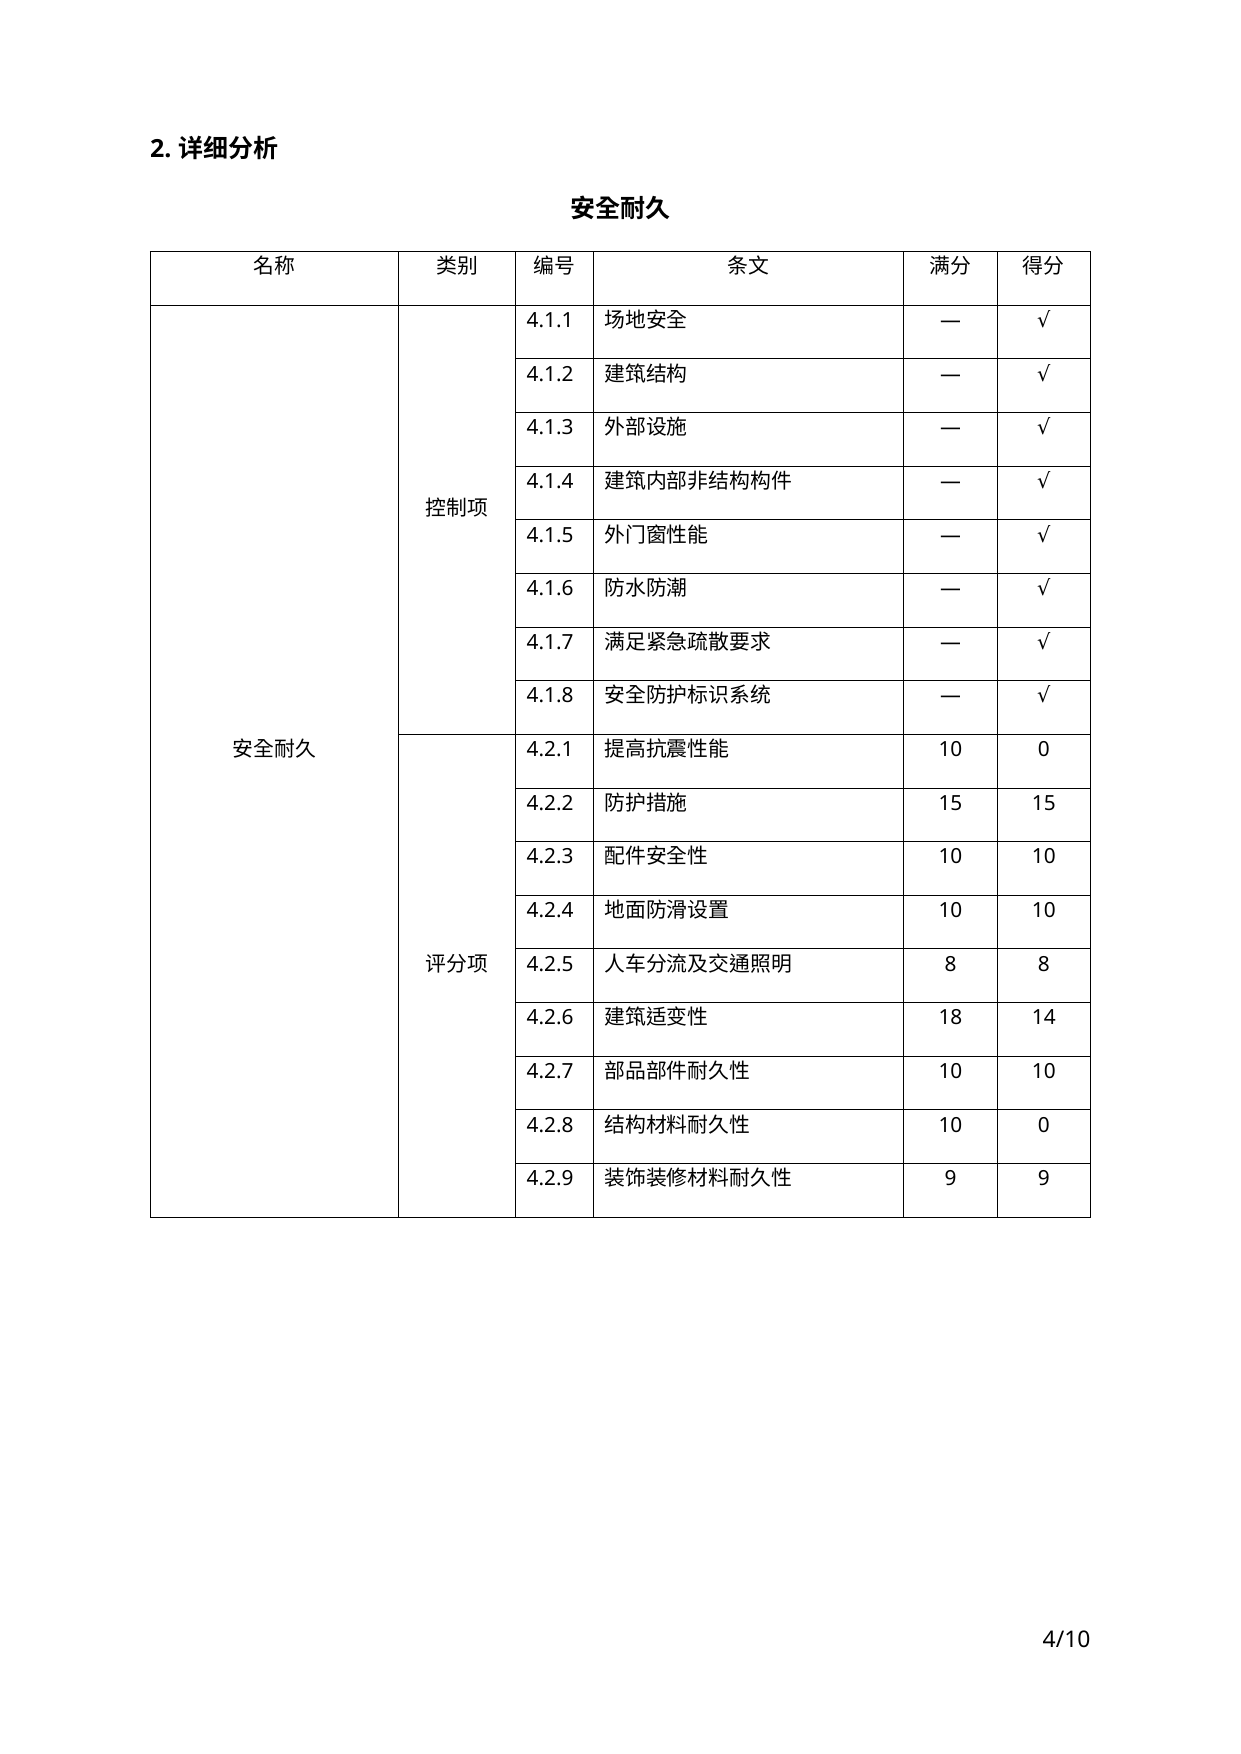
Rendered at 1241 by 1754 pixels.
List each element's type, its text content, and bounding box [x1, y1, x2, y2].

table_cell — [904, 467, 997, 519]
table_header 满分 [904, 252, 997, 304]
table_cell 建筑适变性 [594, 1003, 903, 1056]
table_cell 评分项 [399, 735, 515, 1217]
table_cell 控制项 [399, 306, 515, 734]
table_cell 4.2.6 [516, 1003, 593, 1056]
table_cell √ [998, 628, 1090, 680]
table_cell 10 [904, 842, 997, 895]
table_cell 部品部件耐久性 [594, 1057, 903, 1109]
table_cell 4.2.8 [516, 1110, 593, 1163]
table_cell — [904, 574, 997, 626]
table_cell 9 [904, 1164, 997, 1217]
table_cell 配件安全性 [594, 842, 903, 895]
table_cell √ [998, 467, 1090, 519]
table_cell √ [998, 413, 1090, 466]
table_cell 10 [998, 842, 1090, 895]
table_cell 装饰装修材料耐久性 [594, 1164, 903, 1217]
table_cell 9 [998, 1164, 1090, 1217]
table_cell 建筑结构 [594, 359, 903, 412]
table_header 条文 [594, 252, 903, 304]
table_cell 10 [904, 896, 997, 948]
table_cell 满足紧急疏散要求 [594, 628, 903, 680]
table_cell 4.2.7 [516, 1057, 593, 1109]
table_cell 安全耐久 [151, 306, 398, 1217]
text 安全耐久 [150, 191, 1090, 225]
table_cell 4.2.9 [516, 1164, 593, 1217]
table_cell 15 [904, 789, 997, 841]
table_cell 结构材料耐久性 [594, 1110, 903, 1163]
table_header 名称 [151, 252, 398, 304]
table_cell — [904, 306, 997, 358]
table_cell 14 [998, 1003, 1090, 1056]
table_cell — [904, 413, 997, 466]
table_cell 4.2.5 [516, 949, 593, 1002]
table_cell 0 [998, 1110, 1090, 1163]
table_cell 4.1.6 [516, 574, 593, 626]
table_cell — [904, 359, 997, 412]
table_cell 4.2.4 [516, 896, 593, 948]
table_cell 安全防护标识系统 [594, 681, 903, 734]
table_cell 防水防潮 [594, 574, 903, 626]
table_cell 10 [998, 1057, 1090, 1109]
table_cell 建筑内部非结构构件 [594, 467, 903, 519]
table_cell 8 [998, 949, 1090, 1002]
table_cell 4.1.1 [516, 306, 593, 358]
table_cell 4.1.8 [516, 681, 593, 734]
table_cell 4.1.3 [516, 413, 593, 466]
table_cell 4.1.4 [516, 467, 593, 519]
table_cell 10 [904, 1110, 997, 1163]
table_cell 10 [904, 735, 997, 787]
table_cell √ [998, 574, 1090, 626]
table_cell 防护措施 [594, 789, 903, 841]
table_header 编号 [516, 252, 593, 304]
table_cell √ [998, 306, 1090, 358]
table_cell 外部设施 [594, 413, 903, 466]
table_cell 10 [998, 896, 1090, 948]
table_cell 18 [904, 1003, 997, 1056]
table_cell 4.1.5 [516, 520, 593, 573]
table_cell 8 [904, 949, 997, 1002]
table_cell 0 [998, 735, 1090, 787]
text 2. 详细分析 [150, 131, 1090, 165]
table_cell 人车分流及交通照明 [594, 949, 903, 1002]
table_cell 地面防滑设置 [594, 896, 903, 948]
table_cell 4.2.2 [516, 789, 593, 841]
table_cell — [904, 628, 997, 680]
table_cell 场地安全 [594, 306, 903, 358]
table_cell √ [998, 520, 1090, 573]
table_cell 提高抗震性能 [594, 735, 903, 787]
table_header 得分 [998, 252, 1090, 304]
table_cell — [904, 520, 997, 573]
table_cell 15 [998, 789, 1090, 841]
table_cell 10 [904, 1057, 997, 1109]
table_cell 4.1.7 [516, 628, 593, 680]
table_header 类别 [399, 252, 515, 304]
table_cell — [904, 681, 997, 734]
table_cell 4.1.2 [516, 359, 593, 412]
table_cell √ [998, 681, 1090, 734]
table_cell 4.2.1 [516, 735, 593, 787]
table_cell √ [998, 359, 1090, 412]
table_cell 外门窗性能 [594, 520, 903, 573]
table_cell 4.2.3 [516, 842, 593, 895]
